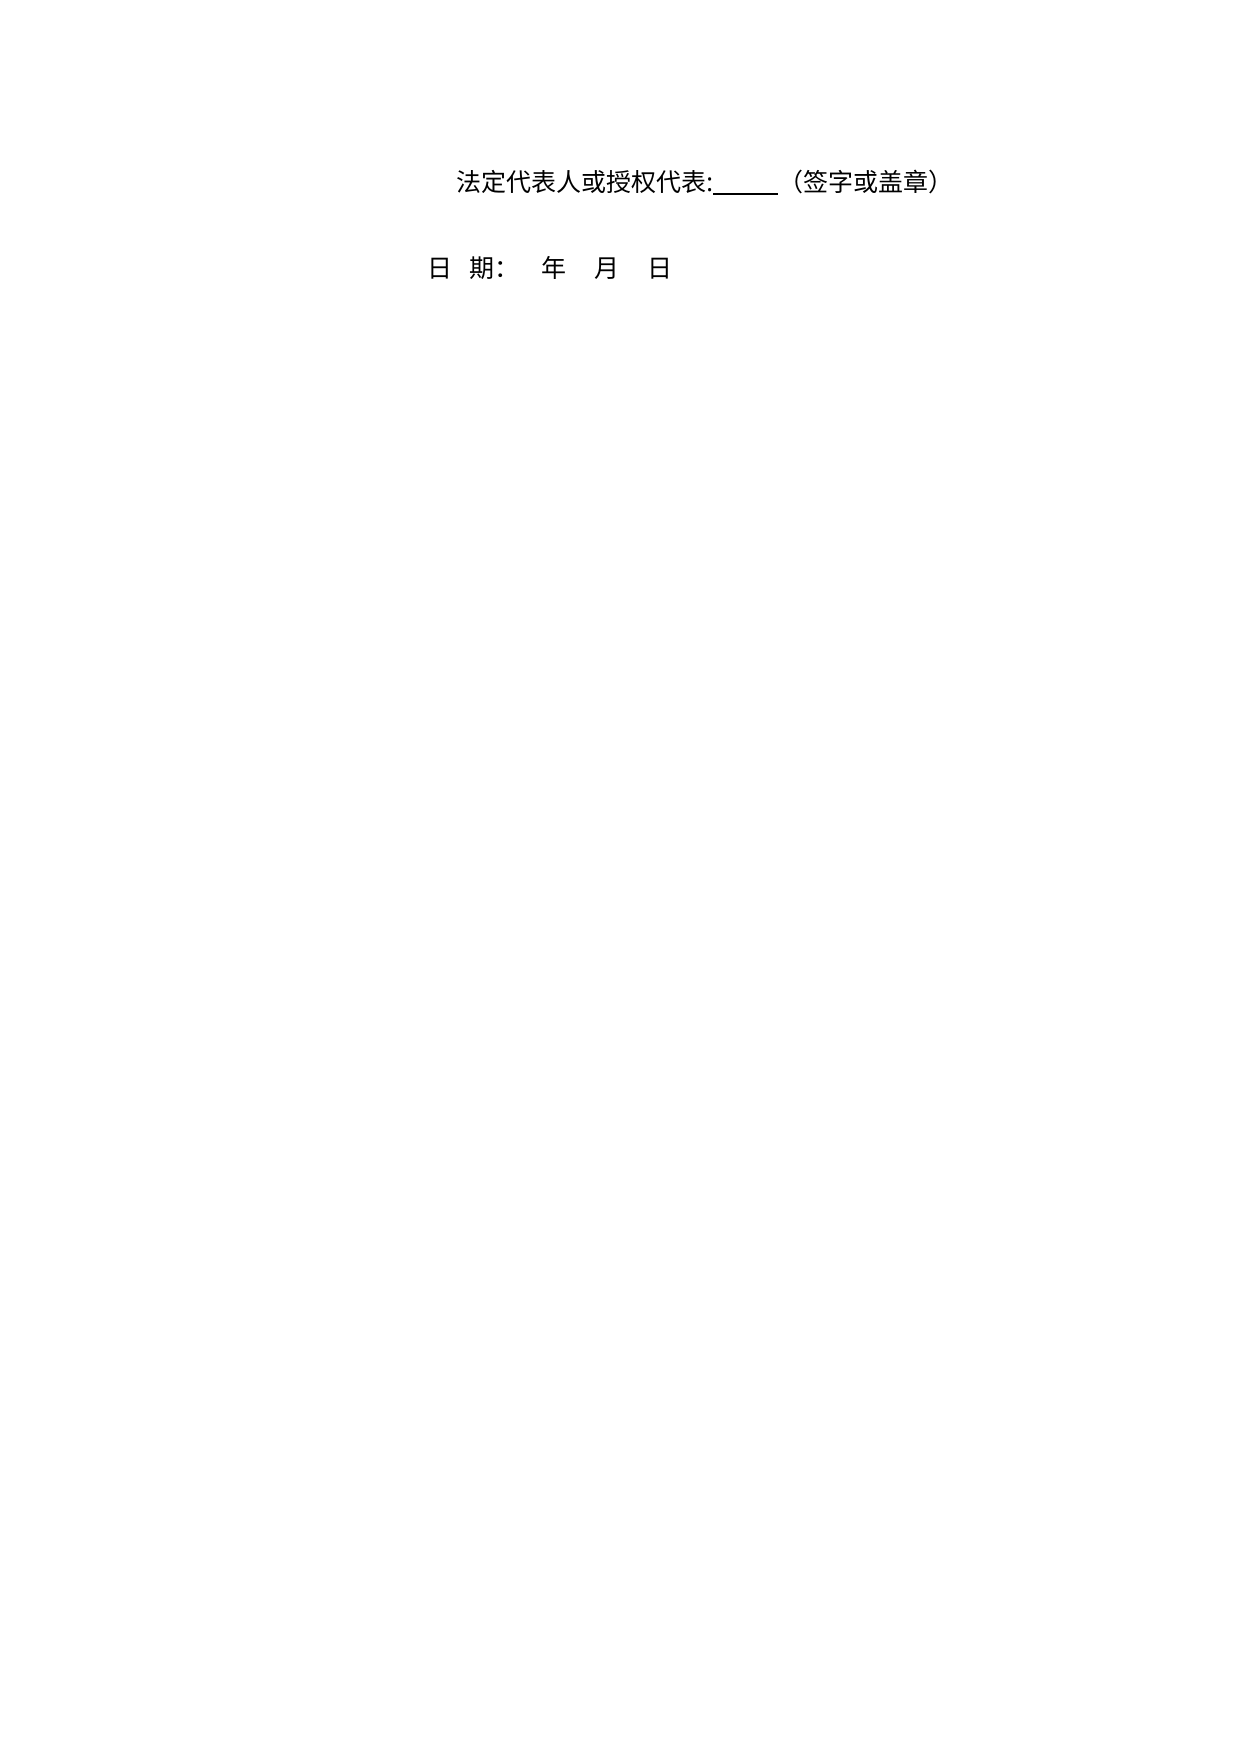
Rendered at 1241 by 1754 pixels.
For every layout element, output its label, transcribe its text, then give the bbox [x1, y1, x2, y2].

text 法定代表人或授权代表: （签字或盖章） [187, 162, 1053, 198]
text 日 期： 年 月 日 [187, 234, 1053, 299]
